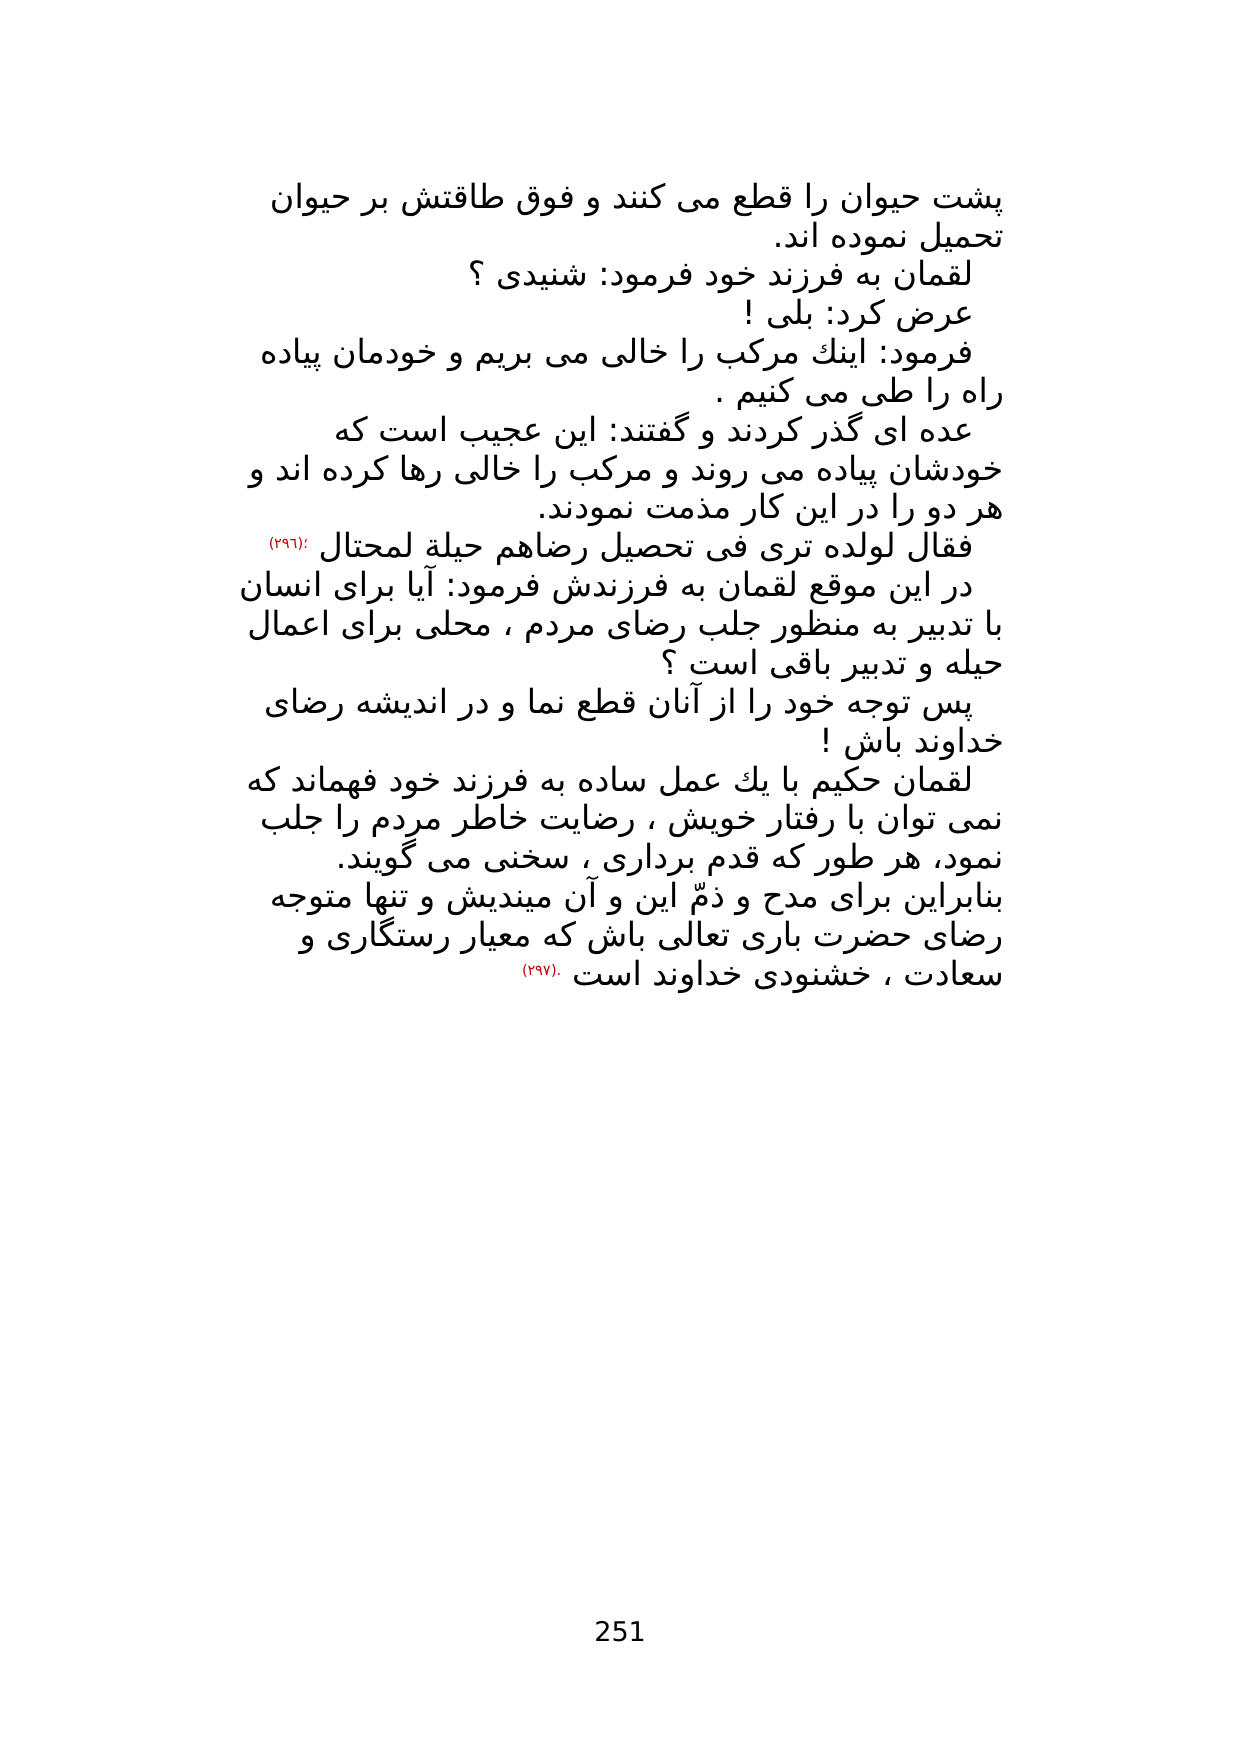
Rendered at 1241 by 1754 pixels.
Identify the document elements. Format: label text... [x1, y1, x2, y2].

text عرض كرد: بلى ! [236, 294, 1004, 333]
text عده اى گذر كردند و گفتند: اين عجيب است كه خودشان پياده مى روند و مركب را خالى رها كرده اند و هر دو را در اين كار مذمت نمودند. [236, 410, 1004, 527]
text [236, 177, 1004, 255]
text لقمان به فرزند خود فرمود: شنيدى ؟ [236, 255, 1004, 294]
text پس توجه خود را از آنان قطع نما و در انديشه رضاى خداوند باش ! [236, 682, 1004, 760]
text در اين موقع لقمان به فرزندش فرمود: آيا براى انسان با تدبير به منظور جلب رضاى مردم ، محلى براى اعمال حيله و تدبير باقى است ؟ [236, 566, 1004, 682]
text فرمود: اينك مركب را خالى مى بريم و خودمان پياده راه را طى مى كنيم . [236, 333, 1004, 410]
text فقال لولده ترى فى تحصيل رضاهم حيلة لمحتال ؛(٢٩٦) [236, 527, 1004, 566]
text لقمان حكيم با يك عمل ساده به فرزند خود فهماند كه نمى توان با رفتار خويش ، رضايت خاطر مردم را جلب نمود، هر طور كه قدم بردارى ، سخنى مى گويند. بنابراين براى مدح و ذمّ اين و آن مينديش و تنها متوجه رضاى حضرت بارى تعالى باش كه معيار رستگارى و سعادت ، خشنودى خداوند است .(٢٩٧) [236, 760, 1004, 993]
